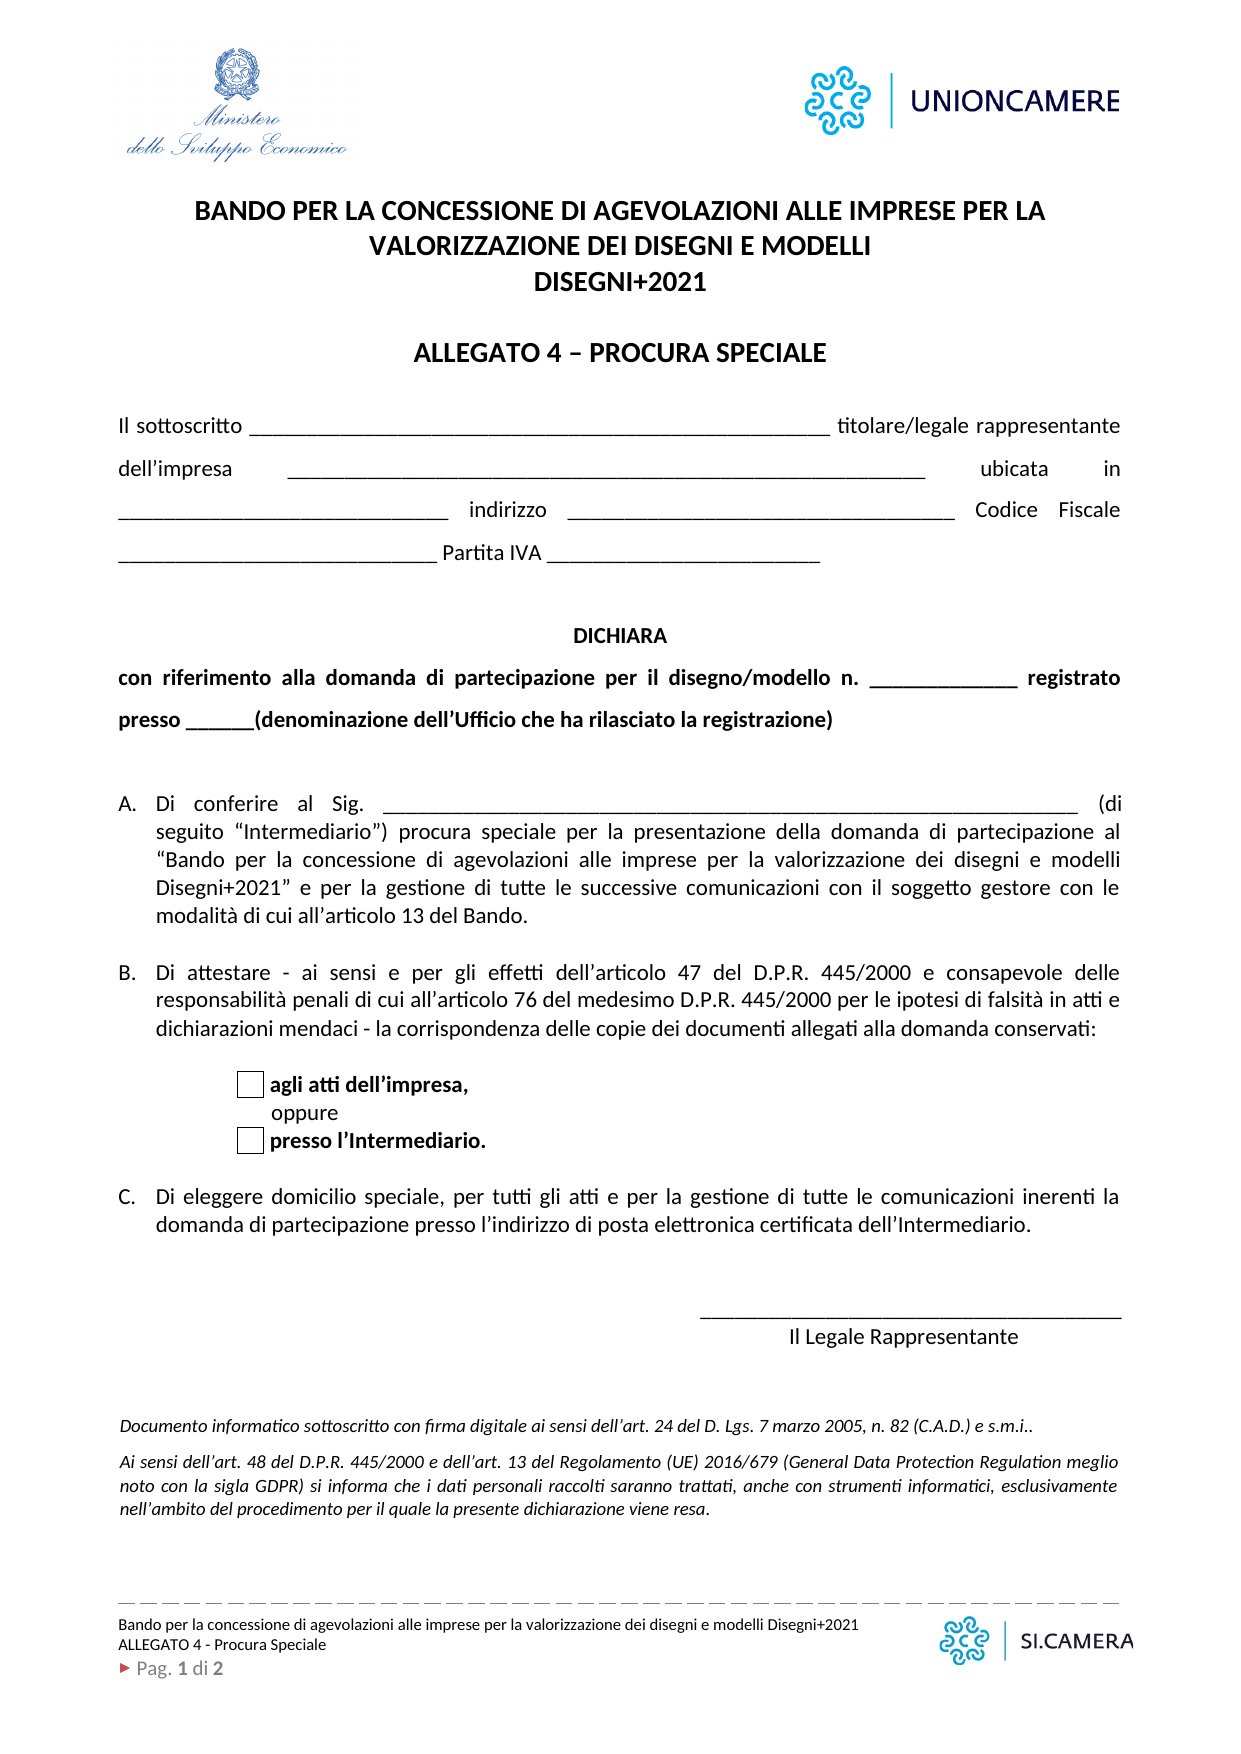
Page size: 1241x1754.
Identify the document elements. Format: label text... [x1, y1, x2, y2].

list Di conferire al Sig. _____________________________________________________________ (di seguito “Intermediario”) procura speciale per la presentazione della domanda di partecipazione al “Bando per la concessione di agevolazioni alle imprese per la valorizzazione dei disegni e modelli Disegni+2021” e per la gestione di tutte le successive comunicazioni con il soggetto gestore con le modalità di cui all’articolo 13 del Bando. [118, 789, 1122, 929]
text Il Legale Rappresentante [634, 1322, 1122, 1350]
text ALLEGATO 4 – PROCURA SPECIALE [118, 334, 1122, 370]
text _____________________________________ [118, 1294, 1122, 1322]
text BANDO PER LA CONCESSIONE DI AGEVOLAZIONI ALLE IMPRESE PER LA VALORIZZAZIONE DEI DISEGNI E MODELLI [118, 192, 1122, 263]
text Documento informatico sottoscritto con firma digitale ai sensi dell’art. 24 del D. Lgs. 7 marzo 2005, n. 82 (C.A.D.) e s.m.i.. [119, 1414, 1122, 1437]
list Di attestare - ai sensi e per gli effetti dell’articolo 47 del D.P.R. 445/2000 e consapevole delle responsabilità penali di cui all’articolo 76 del medesimo D.P.R. 445/2000 per le ipotesi di falsità in atti e dichiarazioni mendaci - la corrispondenza delle copie dei documenti allegati alla domanda conservati: [118, 958, 1122, 1042]
text oppure [236, 1098, 1122, 1126]
picture [105, 38, 373, 167]
text agli atti dell’impresa, [236, 1070, 1122, 1098]
text DICHIARA [118, 622, 1122, 649]
picture [804, 66, 1119, 135]
text con riferimento alla domanda di partecipazione per il disegno/modello n. _____________ registrato presso ______(denominazione dell’Ufficio che ha rilasciato la registrazione) [118, 663, 1122, 733]
picture [939, 1616, 1134, 1665]
text DISEGNI+2021 [118, 263, 1122, 298]
text presso l’Intermediario. [236, 1126, 1122, 1154]
text Ai sensi dell’art. 48 del D.P.R. 445/2000 e dell’art. 13 del Regolamento (UE) 2016/679 (General Data Protection Regulation meglio noto con la sigla GDPR) si informa che i dati personali raccolti saranno trattati, anche con strumenti informatici, esclusivamente nell’ambito del procedimento per il quale la presente dichiarazione viene resa. [119, 1450, 1122, 1521]
text Il sottoscritto ___________________________________________________ titolare/legale rappresentante dell’impresa ________________________________________________________ ubicata in _____________________________ indirizzo __________________________________ Codice Fiscale ____________________________ Partita IVA ________________________ [118, 412, 1122, 566]
list Di eleggere domicilio speciale, per tutti gli atti e per la gestione di tutte le comunicazioni inerenti la domanda di partecipazione presso l’indirizzo di posta elettronica certificata dell’Intermediario. [118, 1182, 1122, 1238]
